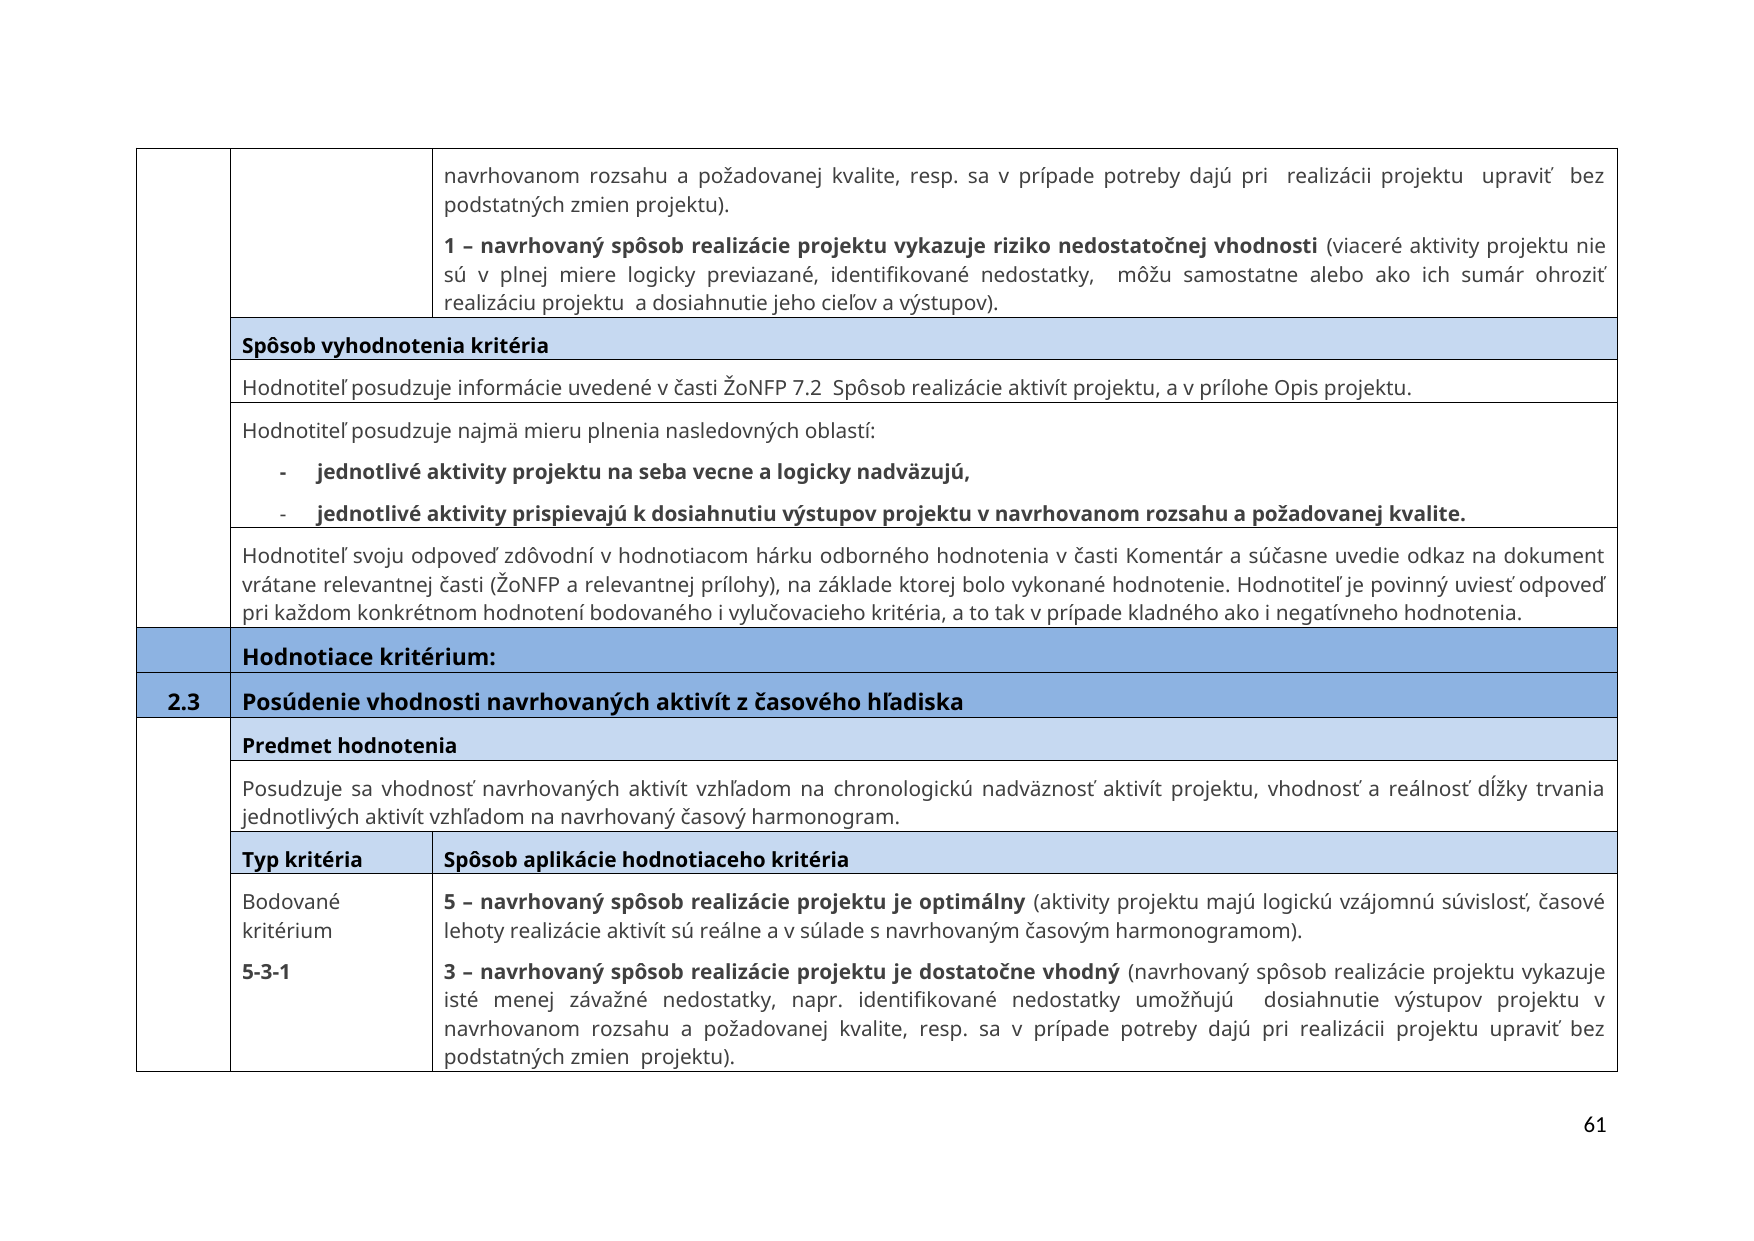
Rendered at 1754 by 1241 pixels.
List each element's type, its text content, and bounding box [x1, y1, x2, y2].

table_cell [137, 628, 230, 672]
table_cell Spôsob vyhodnotenia kritéria [231, 318, 1617, 359]
table_cell Hodnotiteľ posudzuje najmä mieru plnenia nasledovných oblastí: jednotlivé aktivity projektu na seba vecne a logicky nadväzujú, jednotlivé aktivity prispievajú k dosiahnutiu výstupov projektu v navrhovanom rozsahu a požadovanej kvalite. [231, 403, 1617, 527]
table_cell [231, 874, 432, 1071]
table_cell Posudzuje sa vhodnosť navrhovaných aktivít vzhľadom na chronologickú nadväznosť aktivít projektu, vhodnosť a reálnosť dĺžky trvania jednotlivých aktivít vzhľadom na navrhovaný časový harmonogram. [231, 761, 1617, 831]
table_cell Hodnotiace kritérium: [231, 628, 1617, 672]
table_cell Typ kritéria [231, 832, 432, 873]
table_cell Hodnotiteľ posudzuje informácie uvedené v časti ŽoNFP 7.2 Spôsob realizácie aktivít projektu, a v prílohe Opis projektu. [231, 360, 1617, 402]
table_cell Predmet hodnotenia [231, 718, 1617, 760]
table_cell 2.3 [137, 673, 230, 717]
table_cell Spôsob aplikácie hodnotiaceho kritéria [433, 832, 1617, 873]
table_cell Hodnotiteľ svoju odpoveď zdôvodní v hodnotiacom hárku odborného hodnotenia v časti Komentár a súčasne uvedie odkaz na dokument vrátane relevantnej časti (ŽoNFP a relevantnej prílohy), na základe ktorej bolo vykonané hodnotenie. Hodnotiteľ je povinný uviesť odpoveď pri každom konkrétnom hodnotení bodovaného i vylučovacieho kritéria, a to tak v prípade kladného ako i negatívneho hodnotenia. [231, 528, 1617, 627]
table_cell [433, 874, 1617, 1071]
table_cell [433, 149, 1617, 317]
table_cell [231, 149, 432, 317]
table_cell Posúdenie vhodnosti navrhovaných aktivít z časového hľadiska [231, 673, 1617, 717]
table_cell [137, 718, 230, 1071]
